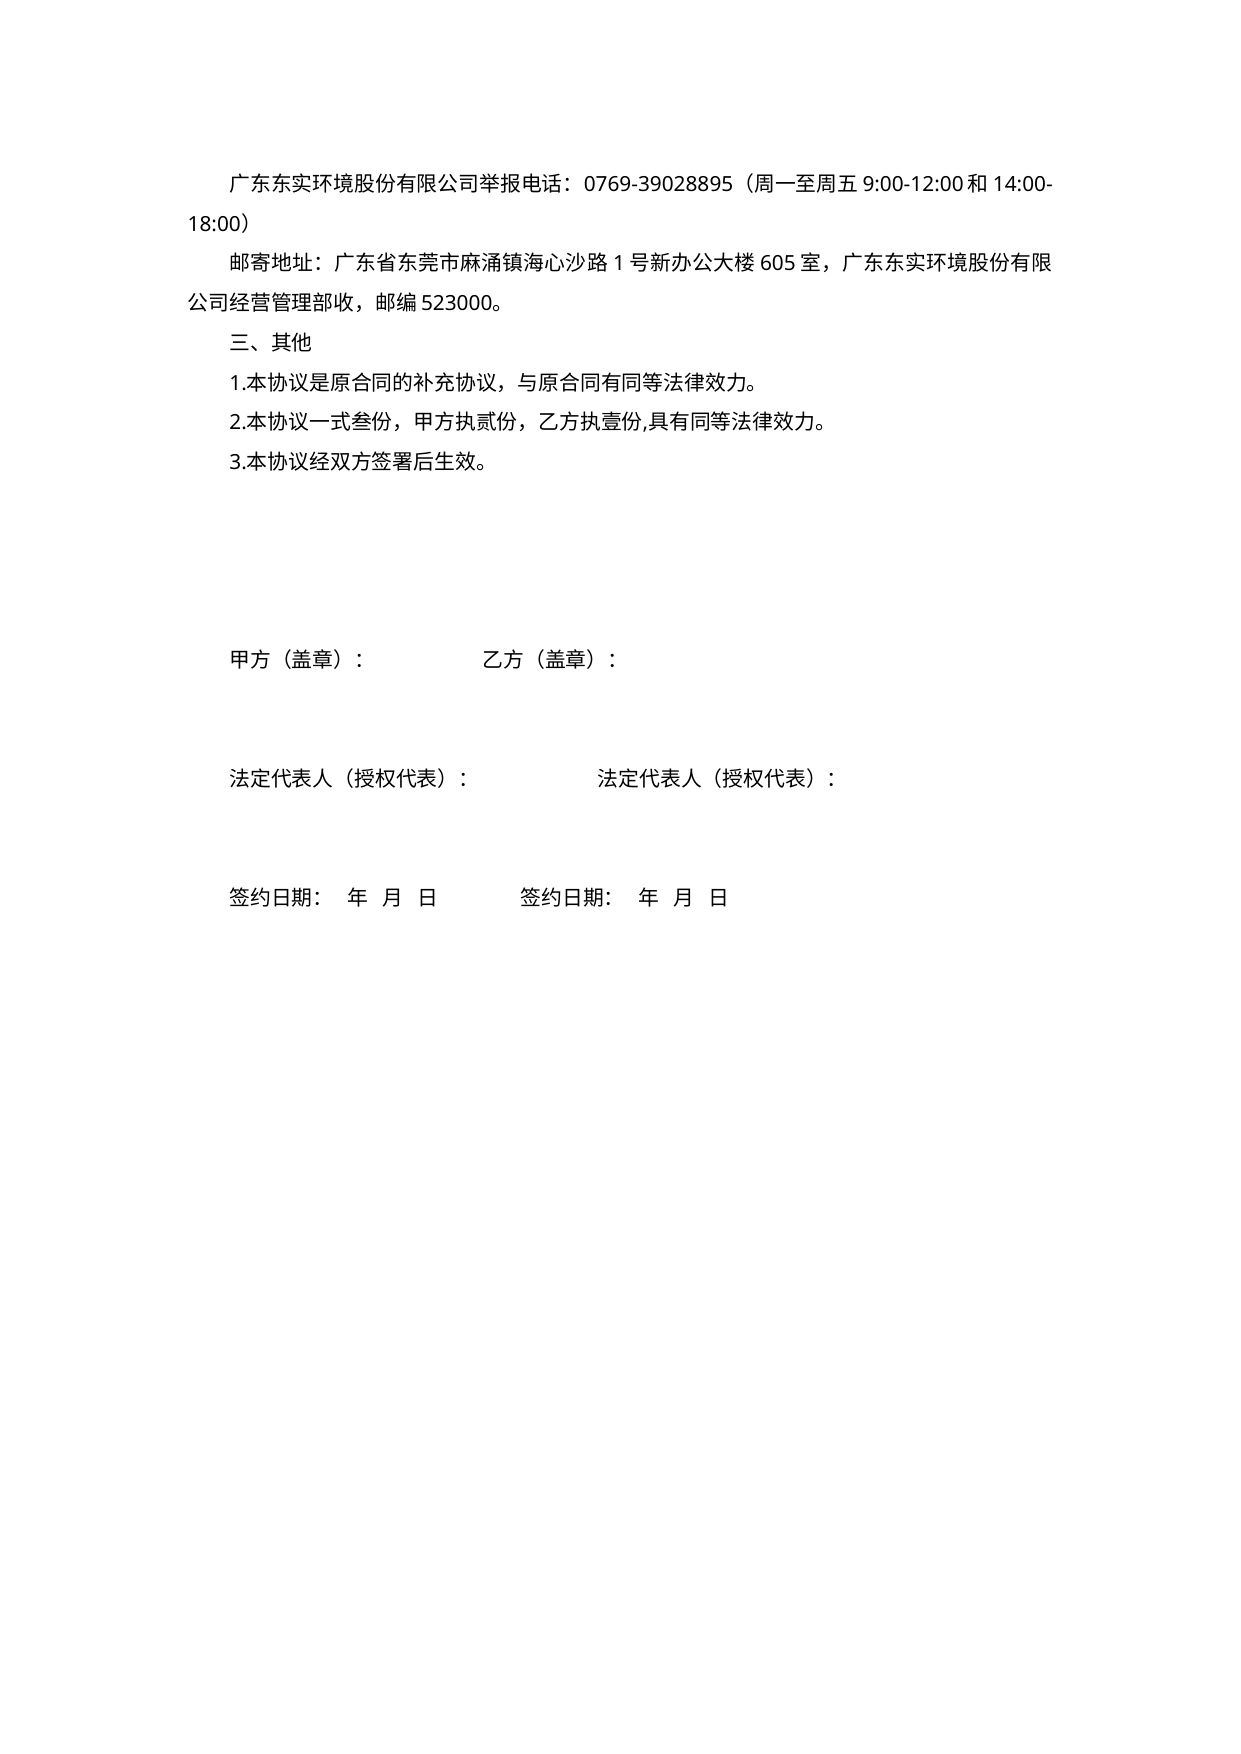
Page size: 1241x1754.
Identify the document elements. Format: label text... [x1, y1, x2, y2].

text 三、其他 [187, 321, 1053, 361]
text 1.本协议是原合同的补充协议，与原合同有同等法律效力。 [187, 361, 1053, 401]
text 签约日期： 年 月 日 签约日期： 年 月 日 [187, 877, 1053, 917]
text 法定代表人（授权代表）： 法定代表人（授权代表）： [187, 758, 1053, 798]
text 广东东实环境股份有限公司举报电话：0769-39028895（周一至周五9:00-12:00和14:00-18:00） [187, 163, 1053, 242]
text 2.本协议一式叁份，甲方执贰份，乙方执壹份,具有同等法律效力。 [187, 401, 1053, 440]
text 3.本协议经双方签署后生效。 [187, 440, 1053, 480]
text 甲方（盖章）： 乙方（盖章）： [187, 639, 1053, 678]
text 邮寄地址：广东省东莞市麻涌镇海心沙路1号新办公大楼605室，广东东实环境股份有限公司经营管理部收，邮编523000。 [187, 242, 1053, 321]
